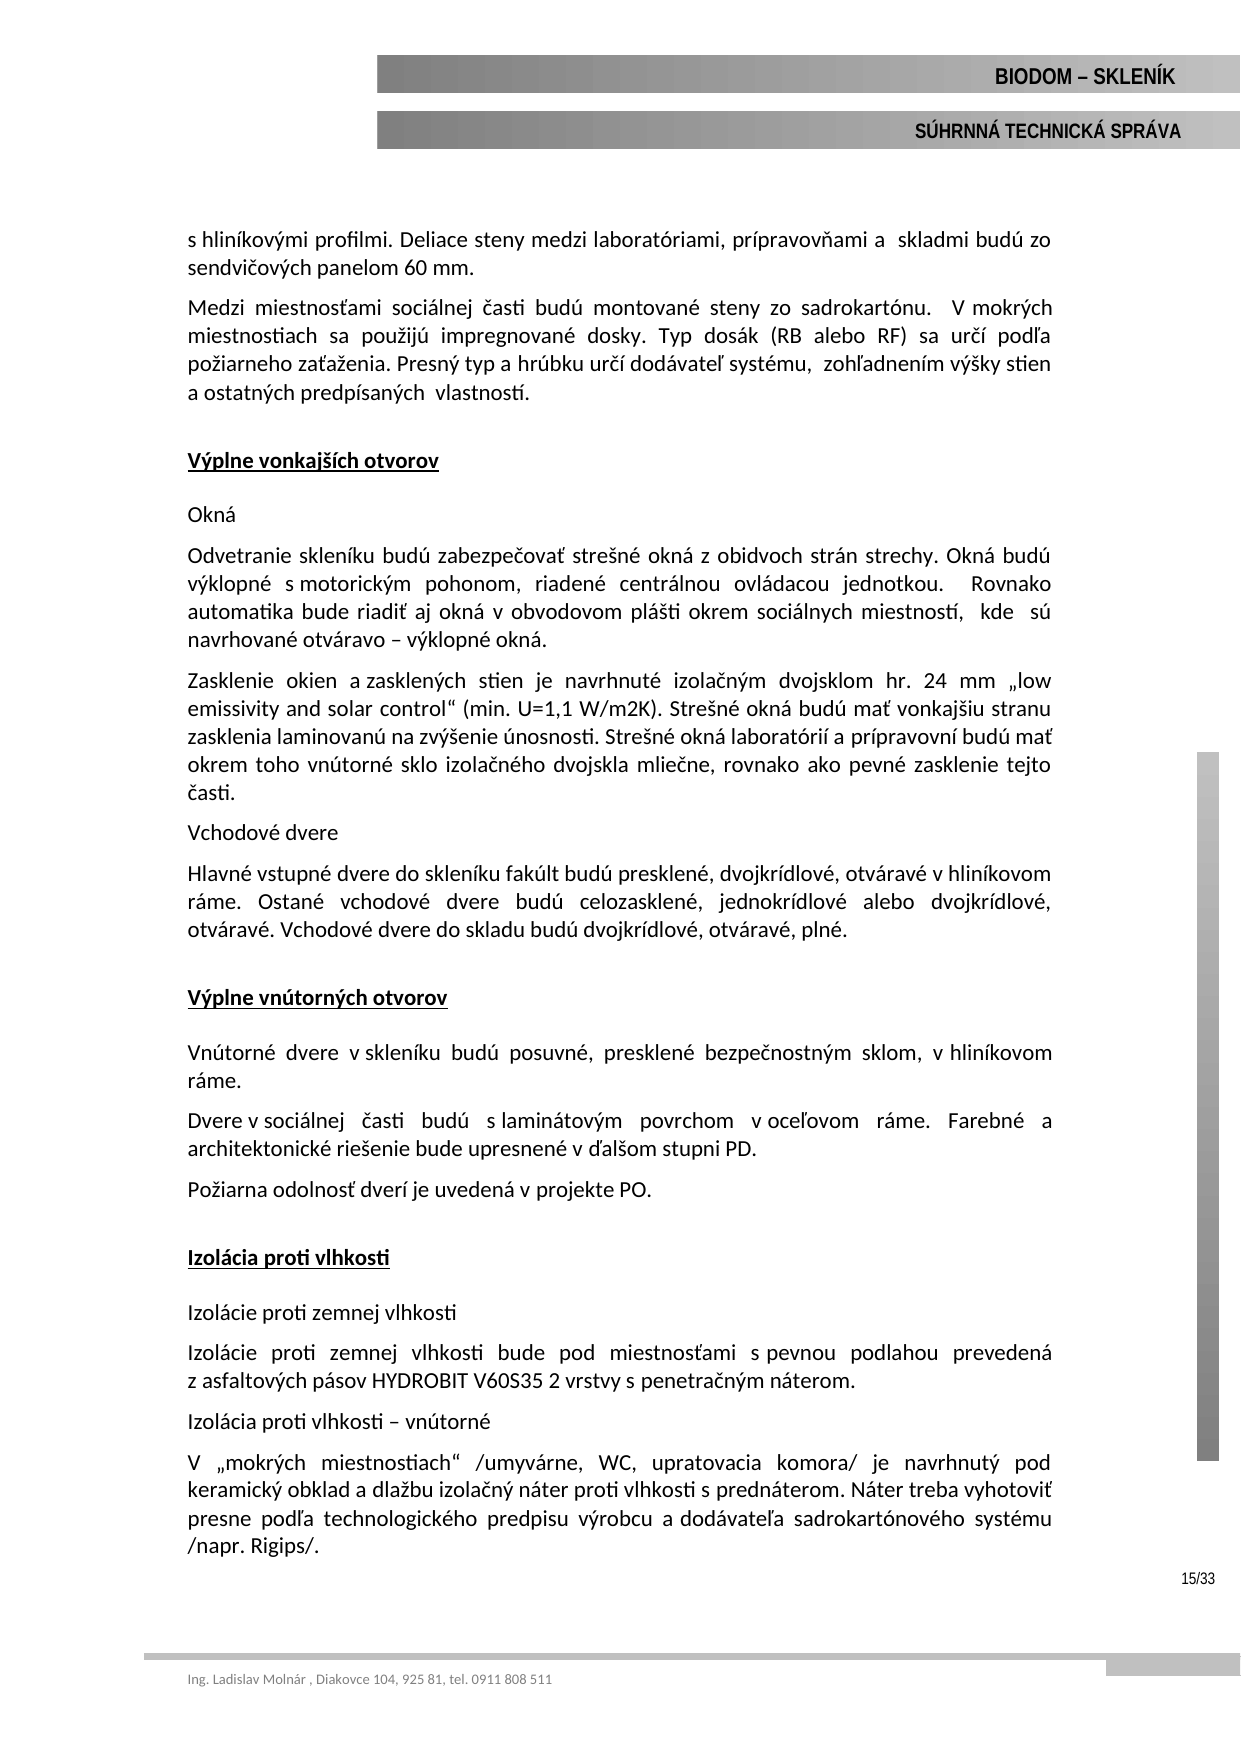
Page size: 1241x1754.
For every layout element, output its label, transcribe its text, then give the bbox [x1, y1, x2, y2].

text Okná [187, 501, 1053, 529]
text Medzi miestnosťami sociálnej časti budú montované steny zo sadrokartónu. V mokrých miestnostiach sa použijú impregnované dosky. Typ dosák (RB alebo RF) sa určí podľa požiarneho zaťaženia. Presný typ a hrúbku určí dodávateľ systému, zohľadnením výšky stien a ostatných predpísaných vlastností. [187, 293, 1053, 406]
text Hlavné vstupné dvere do skleníku fakúlt budú presklené, dvojkrídlové, otváravé v hliníkovom ráme. Ostané vchodové dvere budú celozasklené, jednokrídlové alebo dvojkrídlové, otváravé. Vchodové dvere do skladu budú dvojkrídlové, otváravé, plné. [187, 859, 1053, 943]
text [187, 225, 1053, 281]
text Izolácia proti vlhkosti – vnútorné [187, 1407, 1053, 1435]
text Požiarna odolnosť dverí je uvedená v projekte PO. [187, 1175, 1053, 1203]
text Výplne vonkajších otvorov [187, 446, 1053, 474]
text Izolácia proti vlhkosti [187, 1243, 1053, 1272]
text Izolácie proti zemnej vlhkosti [187, 1298, 1053, 1326]
text Výplne vnútorných otvorov [187, 983, 1053, 1011]
text Odvetranie skleníku budú zabezpečovať strešné okná z obidvoch strán strechy. Okná budú výklopné s motorickým pohonom, riadené centrálnou ovládacou jednotkou. Rovnako automatika bude riadiť aj okná v obvodovom plášti okrem sociálnych miestností, kde sú navrhované otváravo – výklopné okná. [187, 541, 1053, 653]
text Vnútorné dvere v skleníku budú posuvné, presklené bezpečnostným sklom, v hliníkovom ráme. [187, 1038, 1053, 1094]
text Zasklenie okien a zasklených stien je navrhnuté izolačným dvojsklom hr. 24 mm „low emissivity and solar control“ (min. U=1,1 W/m2K). Strešné okná budú mať vonkajšiu stranu zasklenia laminovanú na zvýšenie únosnosti. Strešné okná laboratórií a prípravovní budú mať okrem toho vnútorné sklo izolačného dvojskla mliečne, rovnako ako pevné zasklenie tejto časti. [187, 666, 1053, 806]
text Vchodové dvere [187, 818, 1053, 846]
text Izolácie proti zemnej vlhkosti bude pod miestnosťami s pevnou podlahou prevedená z asfaltových pásov HYDROBIT V60S35 2 vrstvy s penetračným náterom. [187, 1338, 1053, 1394]
text Dvere v sociálnej časti budú s laminátovým povrchom v oceľovom ráme. Farebné a architektonické riešenie bude upresnené v ďalšom stupni PD. [187, 1106, 1053, 1162]
text V „mokrých miestnostiach“ /umyvárne, WC, upratovacia komora/ je navrhnutý pod keramický obklad a dlažbu izolačný náter proti vlhkosti s prednáterom. Náter treba vyhotoviť presne podľa technologického predpisu výrobcu a dodávateľa sadrokartónového systému /napr. Rigips/. [187, 1448, 1053, 1560]
